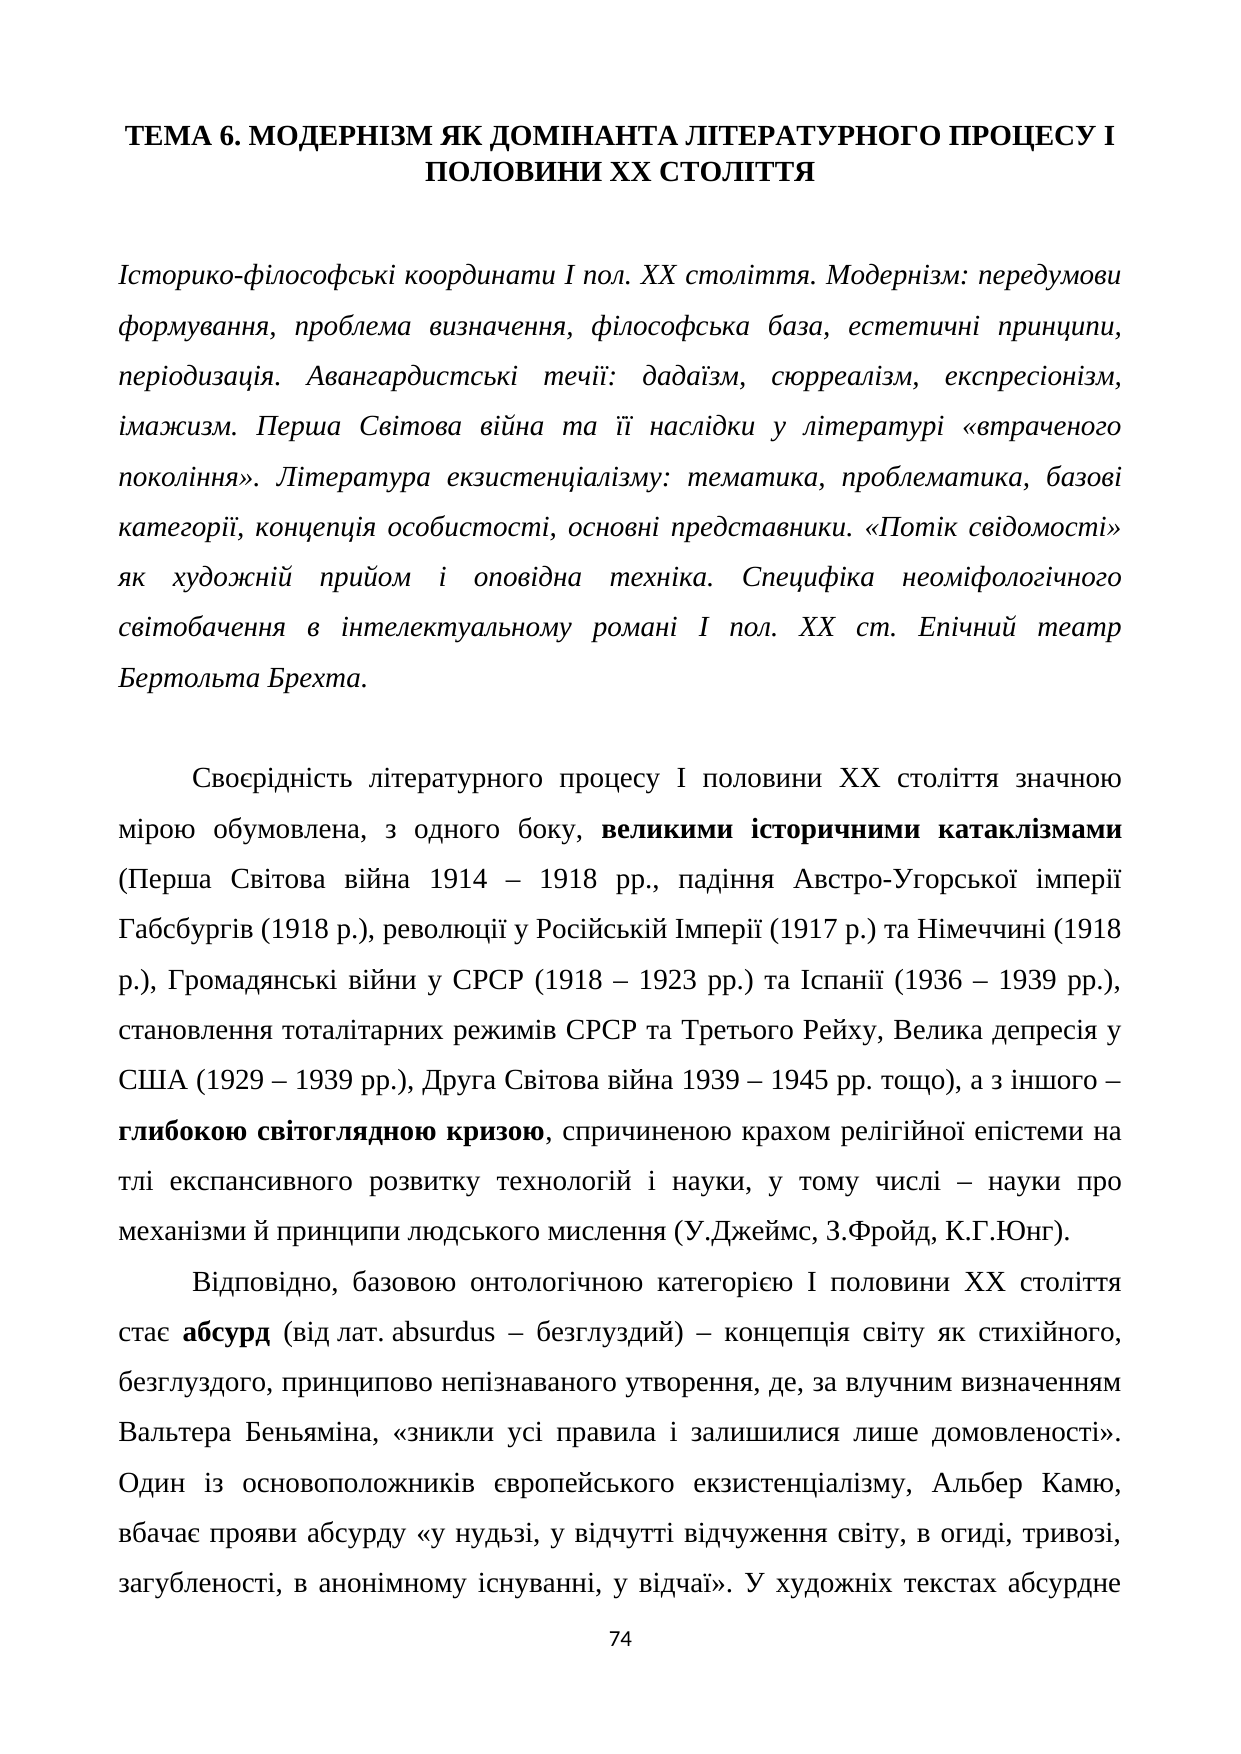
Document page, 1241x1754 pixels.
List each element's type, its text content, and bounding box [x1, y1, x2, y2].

text Своєрідність літературного процесу І половини ХХ століття значною мірою обумовлена, з одного боку, великими історичними катаклізмами (Перша Світова війна 1914 – 1918 рр., падіння Австро-Угорської імперії Габсбургів (1918 р.), революції у Російській Імперії (1917 р.) та Німеччині (1918 р.), Громадянські війни у СРСР (1918 – 1923 рр.) та Іспанії (1936 – 1939 рр.), становлення тоталітарних режимів СРСР та Третього Рейху, Велика депресія у США (1929 – 1939 рр.), Друга Світова війна 1939 – 1945 рр. тощо), а з іншого – глибокою світоглядною кризою, спричиненою крахом релігійної епістеми на тлі експансивного розвитку технологій і науки, у тому числі – науки про механізми й принципи людського мислення (У.Джеймс, З.Фройд, К.Г.Юнг). [118, 761, 1123, 1247]
text ТЕМА 6. МОДЕРНІЗМ ЯК ДОМІНАНТА ЛІТЕРАТУРНОГО ПРОЦЕСУ І ПОЛОВИНИ ХХ СТОЛІТТЯ [118, 118, 1122, 188]
text Історико-філософські координати І пол. ХХ століття. Модернізм: передумови формування, проблема визначення, філософська база, естетичні принципи, періодизація. Авангардистські течії: дадаїзм, сюрреалізм, експресіонізм, імажизм. Перша Світова війна та її наслідки у літературі «втраченого покоління». Література екзистенціалізму: тематика, проблематика, базові категорії, концепція особистості, основні представники. «Потік свідомості» як художній прийом і оповідна техніка. Специфіка неоміфологічного світобачення в інтелектуальному романі І пол. ХХ ст. Епічний театр Бертольта Брехта. [118, 257, 1123, 693]
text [118, 1264, 1123, 1599]
